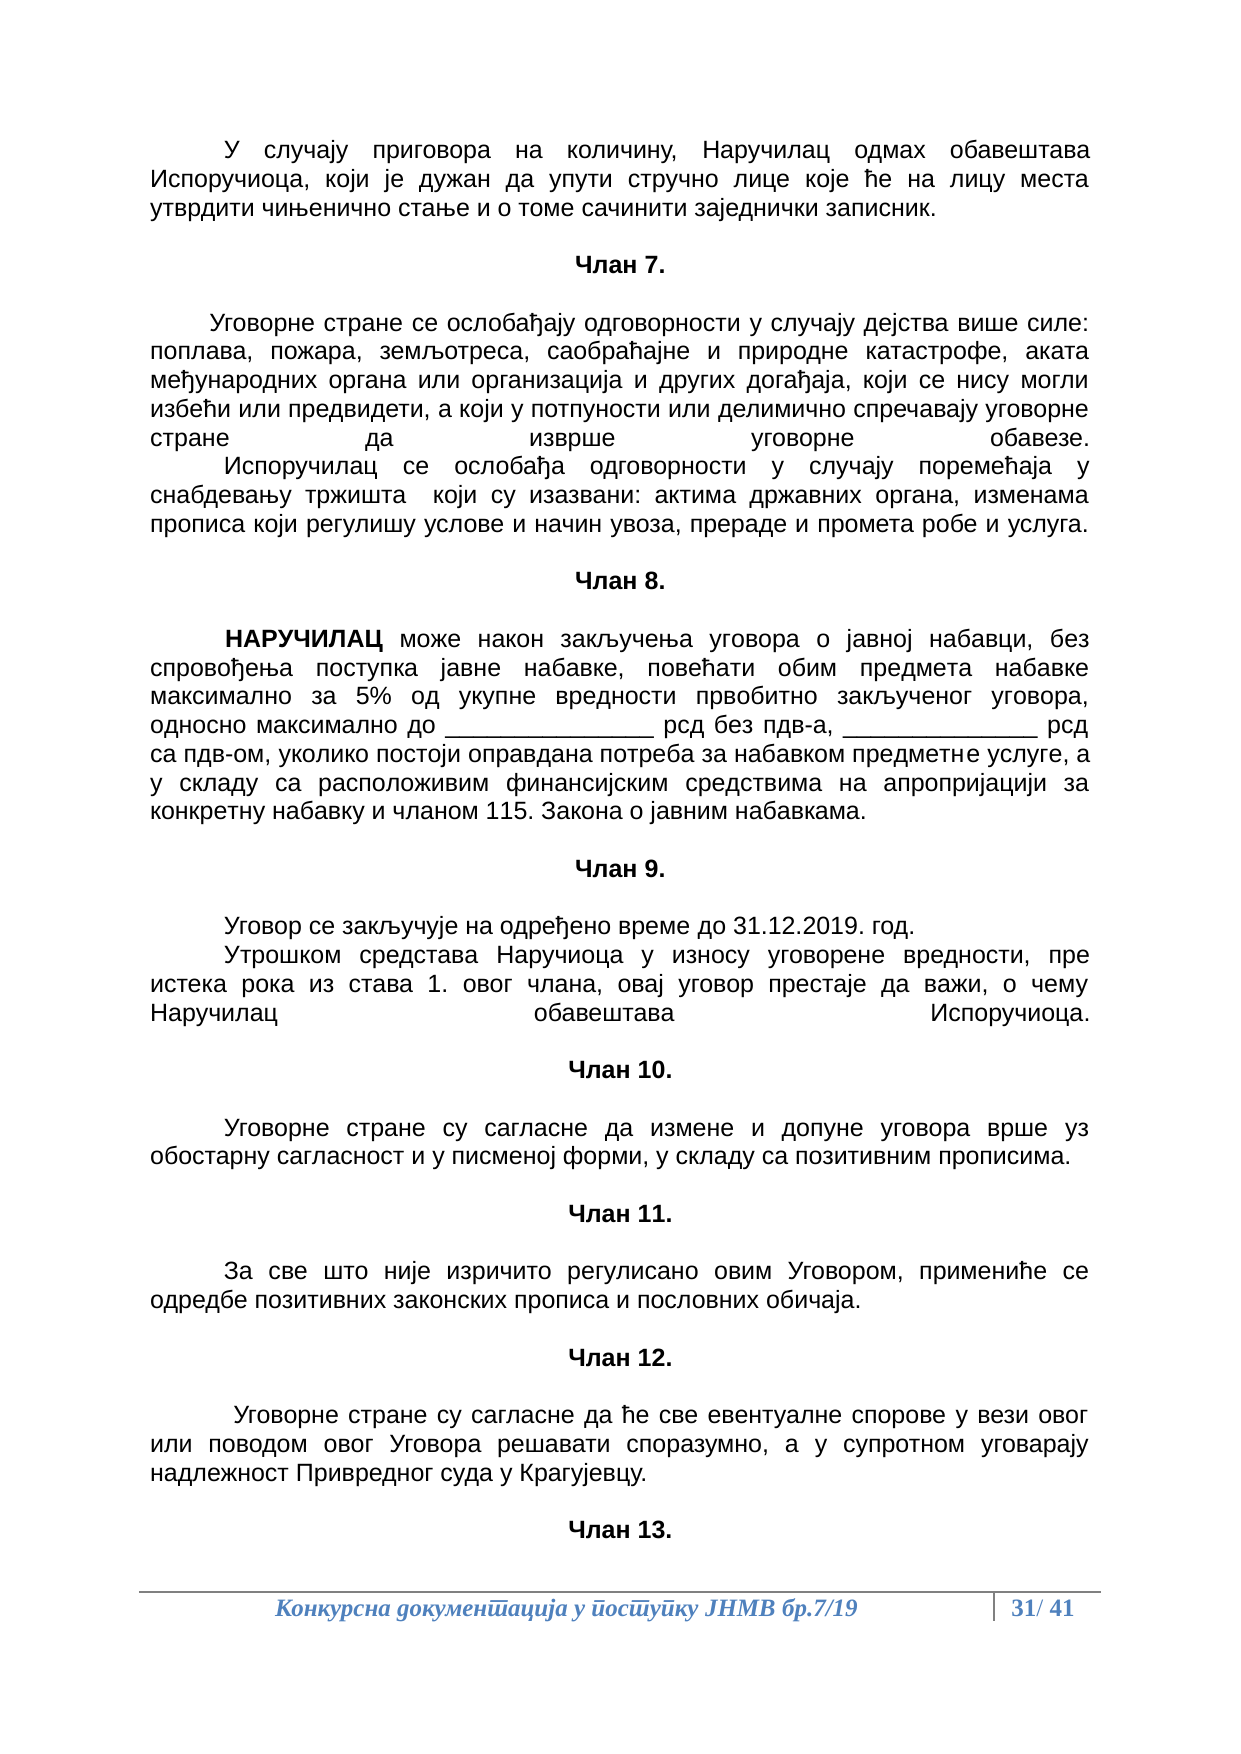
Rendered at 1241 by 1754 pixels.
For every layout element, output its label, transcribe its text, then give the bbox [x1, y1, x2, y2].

text Уговор се закључује на одређено време до 31.12.2019. год. [150, 911, 1090, 940]
text НАРУЧИЛАЦ може након закључења уговора о јавној набавци, без спровођења поступка јавне набавке, повећати обим предмета набавке максимално за 5% од укупне вредности првобитно закљученог уговора, односно максимално до _______________ рсд без пдв-а, ______________ рсд са пдв-ом, уколико постоји оправдана потреба за набавком предметнe услуге, а у складу са расположивим финансијским средствима на апропријацији за конкретну набавку и чланом 115. Закона о јавним набавкама. [150, 624, 1090, 825]
text Утрошком средстава Наручиоца у износу уговорене вредности, пре истека рока из става 1. овог члана, овај уговор престаје да важи, о чему Наручилац обавештава Испоручиоца. [150, 940, 1090, 1055]
text Члан 10. [150, 1055, 1090, 1084]
text Члан 11. [150, 1199, 1090, 1227]
text Члан 9. [150, 854, 1090, 882]
text Члан 8. [150, 566, 1090, 595]
text За све што није изричито регулисано овим Уговором, примениће се одредбе позитивних законских прописа и пословних обичаја. [150, 1256, 1090, 1314]
text Члан 12. [150, 1342, 1090, 1371]
text У случају приговора на количину, Наручилац одмах обавештава Испоручиоца, који је дужан да упути стручно лице које ће на лицу места утврдити чињенично стање и о томе сачинити заједнички записник. [150, 135, 1090, 221]
text Члан 7. [150, 250, 1090, 279]
text Уговорне стране су сагласне да измене и допуне уговора врше уз обостарну сагласност и у писменој форми, у складу са позитивним прописима. [150, 1112, 1090, 1170]
text Уговорне стране се ослобађају одговорности у случају дејства више силе: поплава, пожара, земљотреса, саобраћајне и природне катастрофе, аката међународних органа или организација и других догађаја, који се нису могли избећи или предвидети, а који у потпуности или делимично спречавају уговорне стране да изврше уговорне обавезе. Испоручилац се ослобађа одговорности у случају поремећаја у снабдевању тржишта који су изазвани: актима државних органа, изменама прописа који регулишу услове и начин увоза, прераде и промета робе и услуга. [150, 307, 1090, 566]
text Уговорне стране су сагласне да ће све евентуалне спорове у вези овог или поводом овог Уговора решавати споразумно, а у супротном уговарају надлежност Привредног суда у Крагујевцу. [150, 1400, 1090, 1486]
text Члан 13. [150, 1515, 1090, 1544]
